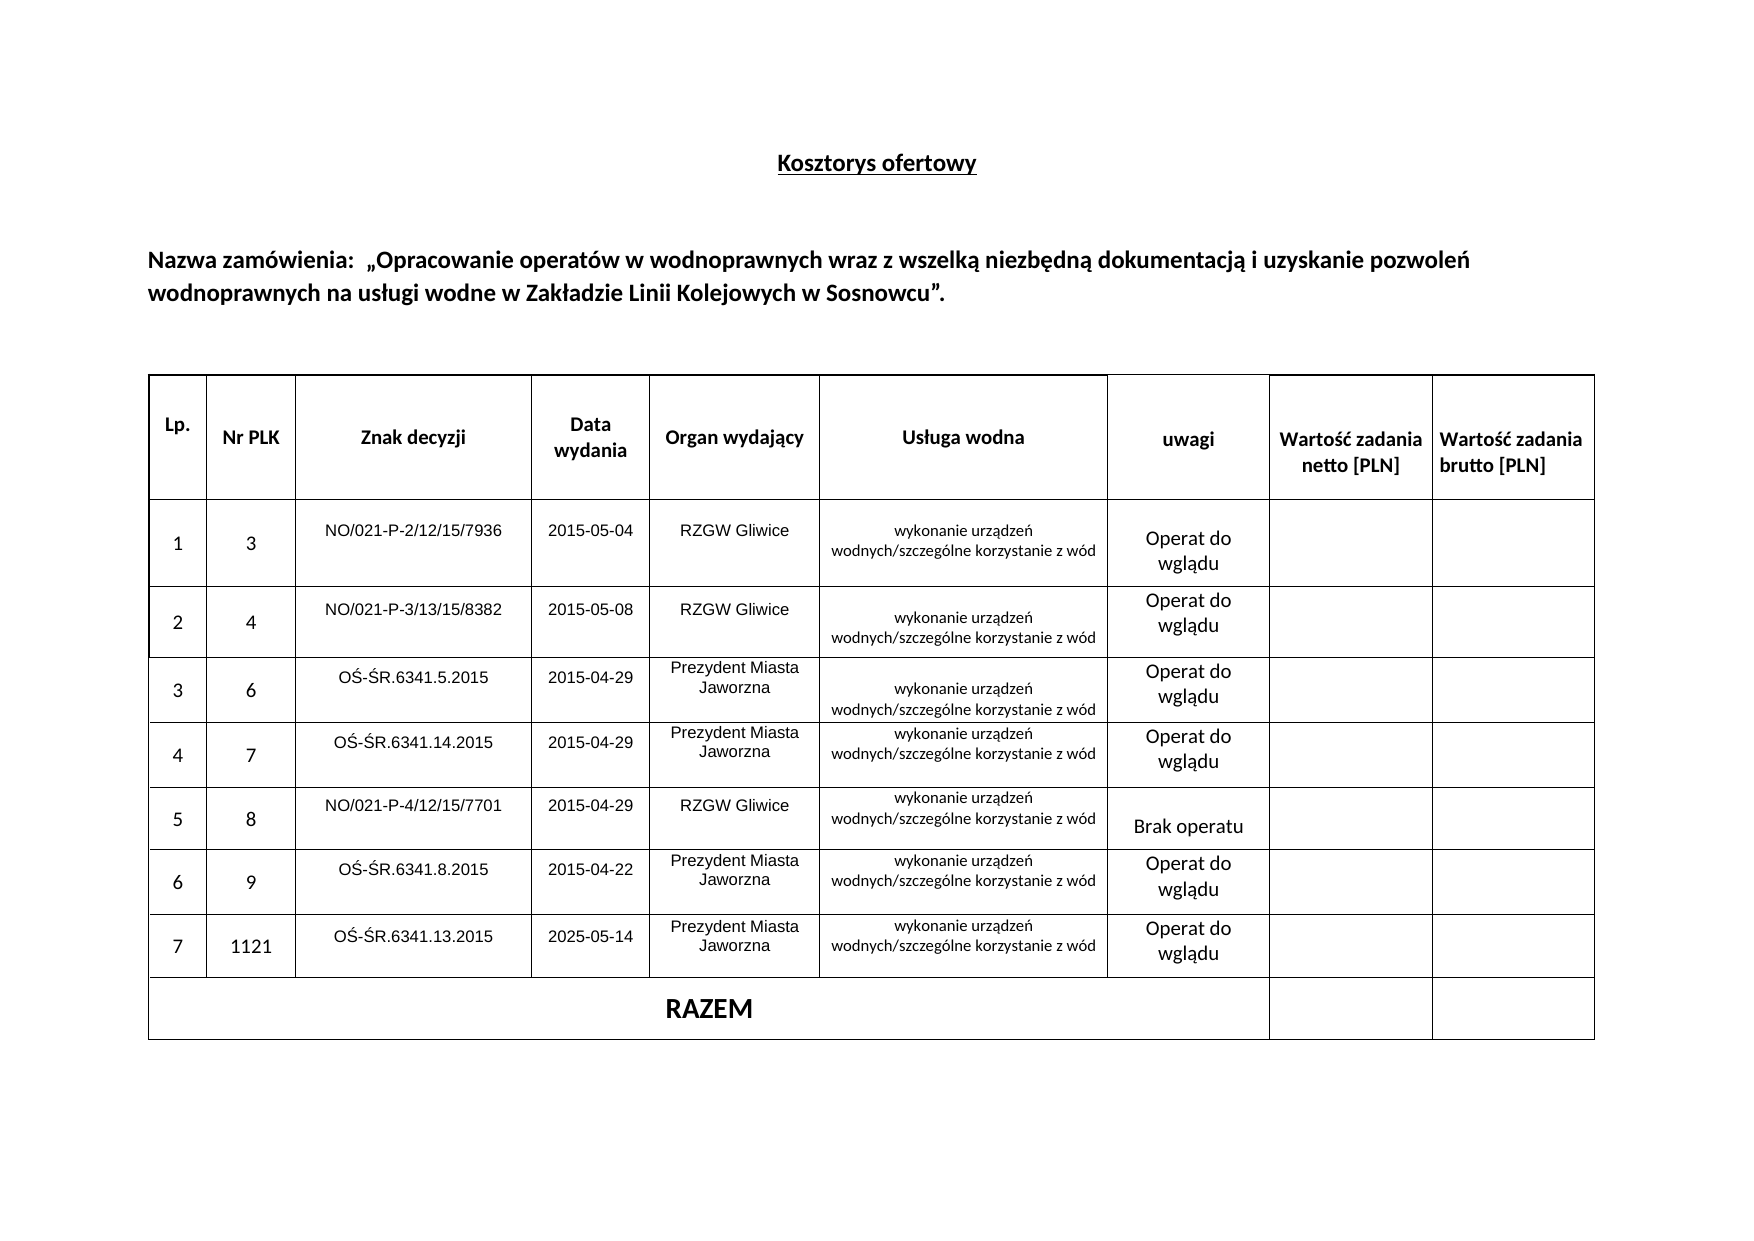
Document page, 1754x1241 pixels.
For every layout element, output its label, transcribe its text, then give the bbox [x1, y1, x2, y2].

table_header Data wydania [532, 376, 649, 498]
table_cell 7 [207, 723, 295, 787]
table_cell Prezydent Miasta Jaworzna [650, 658, 819, 722]
table_cell [1270, 500, 1432, 586]
table_cell 5 [149, 787, 206, 849]
table_header Znak decyzji [296, 376, 531, 498]
table_cell [1433, 788, 1594, 849]
table_cell [1433, 915, 1594, 977]
table_cell 2015-04-29 [532, 788, 649, 849]
table_cell [1433, 500, 1594, 586]
table_cell 6 [207, 658, 295, 722]
table_cell Operat do wglądu [1108, 723, 1269, 787]
table_cell Operat do wglądu [1108, 587, 1269, 657]
table_cell Prezydent Miasta Jaworzna [650, 915, 819, 977]
table_cell 2015-04-29 [532, 658, 649, 722]
table_header Organ wydający [650, 376, 819, 498]
text Nazwa zamówienia: „Opracowanie operatów w wodnoprawnych wraz z wszelką niezbędną dokumentacją i uzyskanie pozwoleń wodnoprawnych na usługi wodne w Zakładzie Linii Kolejowych w Sosnowcu”. [148, 244, 1606, 307]
table_cell 3 [207, 500, 295, 586]
table_cell [1270, 850, 1432, 914]
table_cell 2015-04-22 [532, 850, 649, 914]
table_cell 4 [207, 587, 295, 657]
table_cell 2025-05-14 [532, 915, 649, 977]
table_cell [1433, 658, 1594, 722]
table_cell wykonanie urządzeń wodnych/szczególne korzystanie z wód [820, 915, 1107, 977]
table_cell 2 [150, 587, 206, 657]
table_cell wykonanie urządzeń wodnych/szczególne korzystanie z wód [820, 587, 1107, 657]
table_cell OŚ-ŚR.6341.8.2015 [296, 850, 531, 914]
table_cell Operat do wglądu [1108, 658, 1269, 722]
table_cell Prezydent Miasta Jaworzna [650, 723, 819, 787]
table_cell Brak operatu [1108, 788, 1269, 849]
table_cell Operat do wglądu [1108, 850, 1269, 914]
table_cell OŚ-ŚR.6341.5.2015 [296, 658, 531, 722]
table_cell OŚ-ŚR.6341.13.2015 [296, 915, 531, 977]
table_cell wykonanie urządzeń wodnych/szczególne korzystanie z wód [820, 500, 1107, 586]
table_cell [1433, 850, 1594, 914]
table_header uwagi [1108, 375, 1269, 498]
table_cell RZGW Gliwice [650, 788, 819, 849]
table_cell [1270, 978, 1432, 1039]
table_cell NO/021-P-2/12/15/7936 [296, 500, 531, 586]
table_cell 9 [207, 850, 295, 914]
table_cell 2015-05-04 [532, 500, 649, 586]
table_cell RAZEM [149, 977, 1269, 1039]
table_cell Operat do wglądu [1108, 500, 1269, 586]
table_cell 4 [149, 722, 206, 787]
table_cell OŚ-ŚR.6341.14.2015 [296, 723, 531, 787]
table_cell 7 [149, 914, 206, 977]
table_cell 1 [150, 500, 206, 586]
table_cell RZGW Gliwice [650, 500, 819, 586]
table_cell wykonanie urządzeń wodnych/szczególne korzystanie z wód [820, 788, 1107, 849]
table_cell 6 [149, 849, 206, 914]
table_header Wartość zadania netto [PLN] [1270, 376, 1432, 498]
table_cell RZGW Gliwice [650, 587, 819, 657]
text Kosztorys ofertowy [148, 148, 1606, 178]
table_header Nr PLK [207, 376, 295, 498]
table_cell wykonanie urządzeń wodnych/szczególne korzystanie z wód [820, 723, 1107, 787]
table_header Usługa wodna [820, 376, 1107, 498]
table_cell [1270, 587, 1432, 657]
table_cell 1121 [207, 915, 295, 977]
table_cell Prezydent Miasta Jaworzna [650, 850, 819, 914]
table_cell [1270, 788, 1432, 849]
table_cell [1270, 723, 1432, 787]
table_cell NO/021-P-4/12/15/7701 [296, 788, 531, 849]
table_cell 3 [149, 658, 206, 722]
table_cell [1433, 723, 1594, 787]
table_cell wykonanie urządzeń wodnych/szczególne korzystanie z wód [820, 850, 1107, 914]
table_cell 8 [207, 788, 295, 849]
table_cell Operat do wglądu [1108, 915, 1269, 977]
table_cell [1270, 915, 1432, 977]
table_header Wartość zadania brutto [PLN] [1433, 376, 1594, 498]
table_cell NO/021-P-3/13/15/8382 [296, 587, 531, 657]
table_cell [1433, 587, 1594, 657]
table_header Lp. [150, 376, 206, 498]
table_cell [1270, 658, 1432, 722]
table_cell 2015-05-08 [532, 587, 649, 657]
table_cell [1433, 978, 1594, 1039]
table_cell 2015-04-29 [532, 723, 649, 787]
table_cell wykonanie urządzeń wodnych/szczególne korzystanie z wód [820, 658, 1107, 722]
